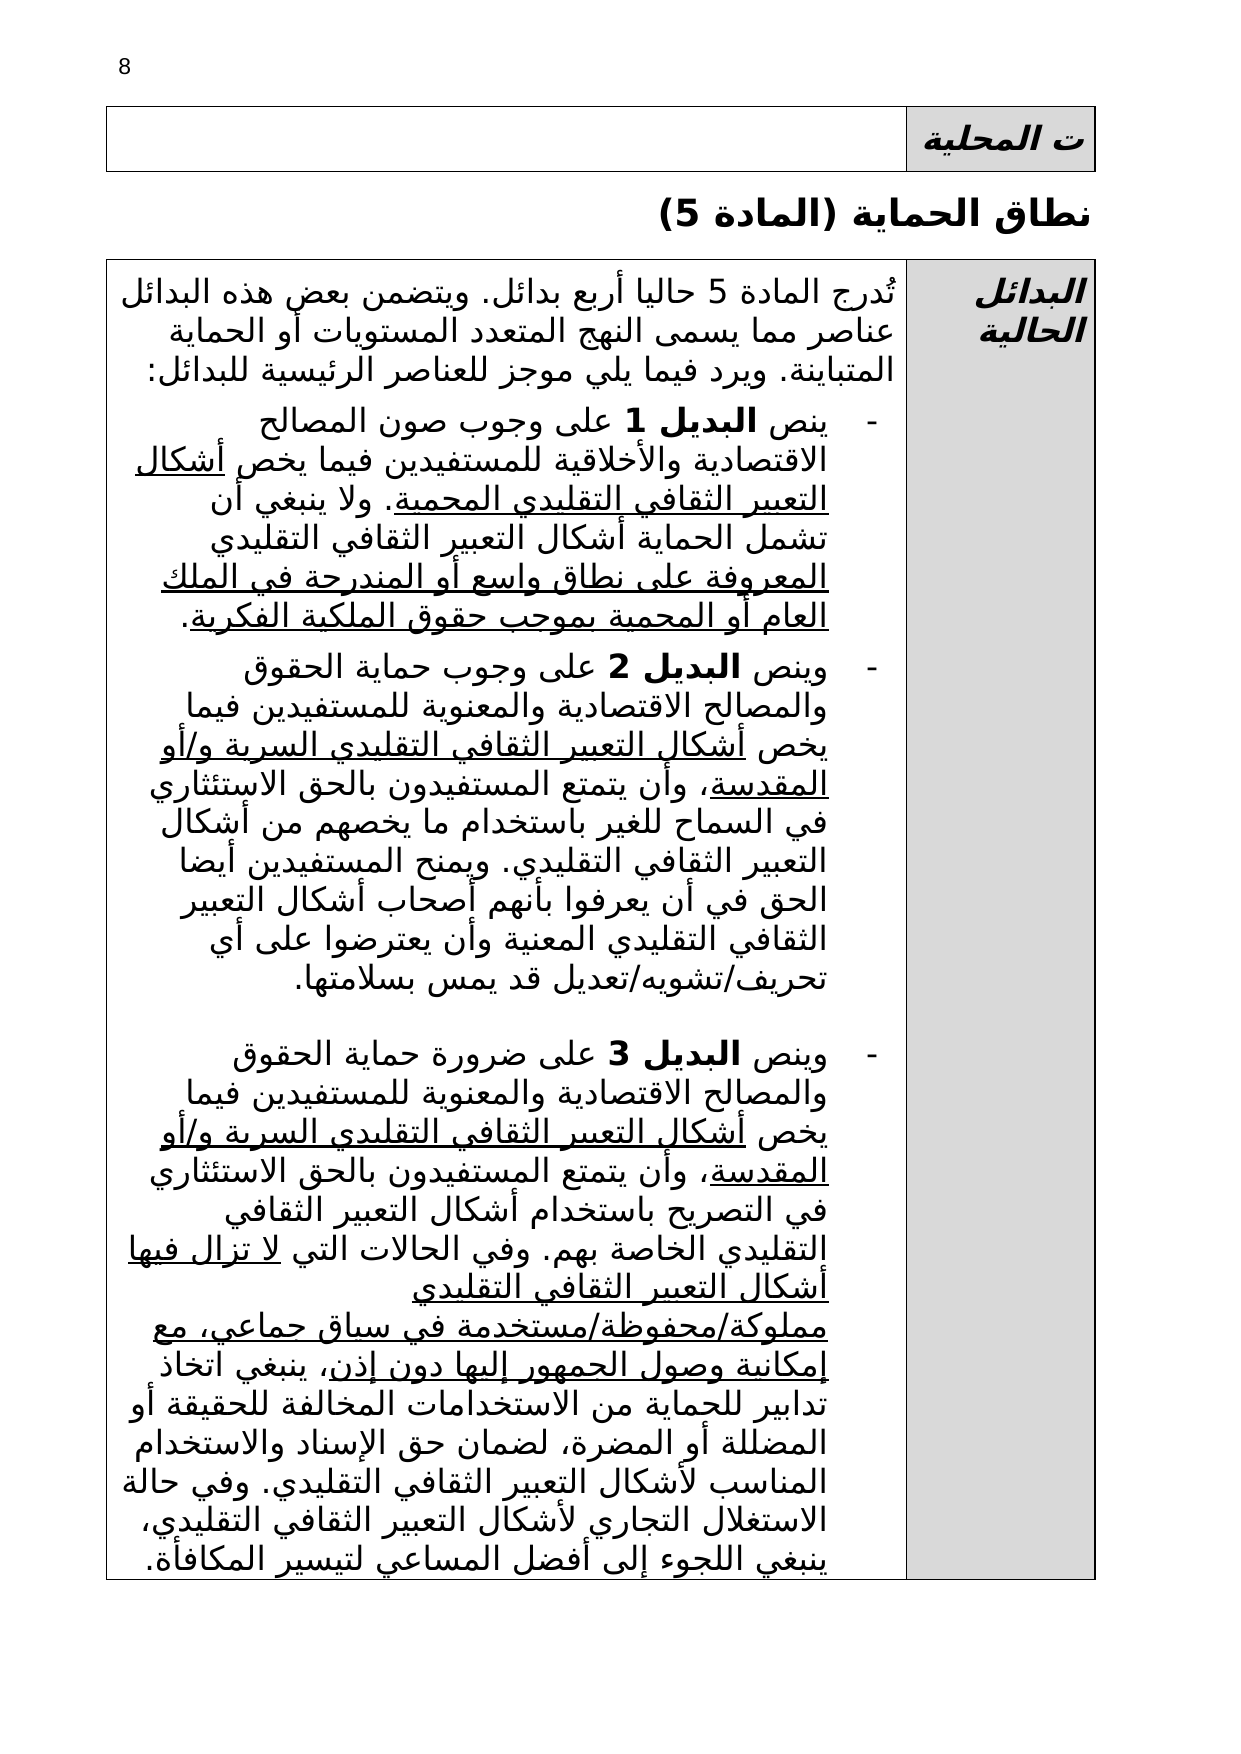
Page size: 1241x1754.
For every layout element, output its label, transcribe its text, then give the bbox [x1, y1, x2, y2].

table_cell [907, 107, 1094, 171]
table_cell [107, 107, 906, 171]
table_header البدائل الحالية [907, 260, 1094, 1579]
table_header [107, 260, 906, 1579]
list نطاق الحماية (المادة 5) [118, 197, 1092, 234]
